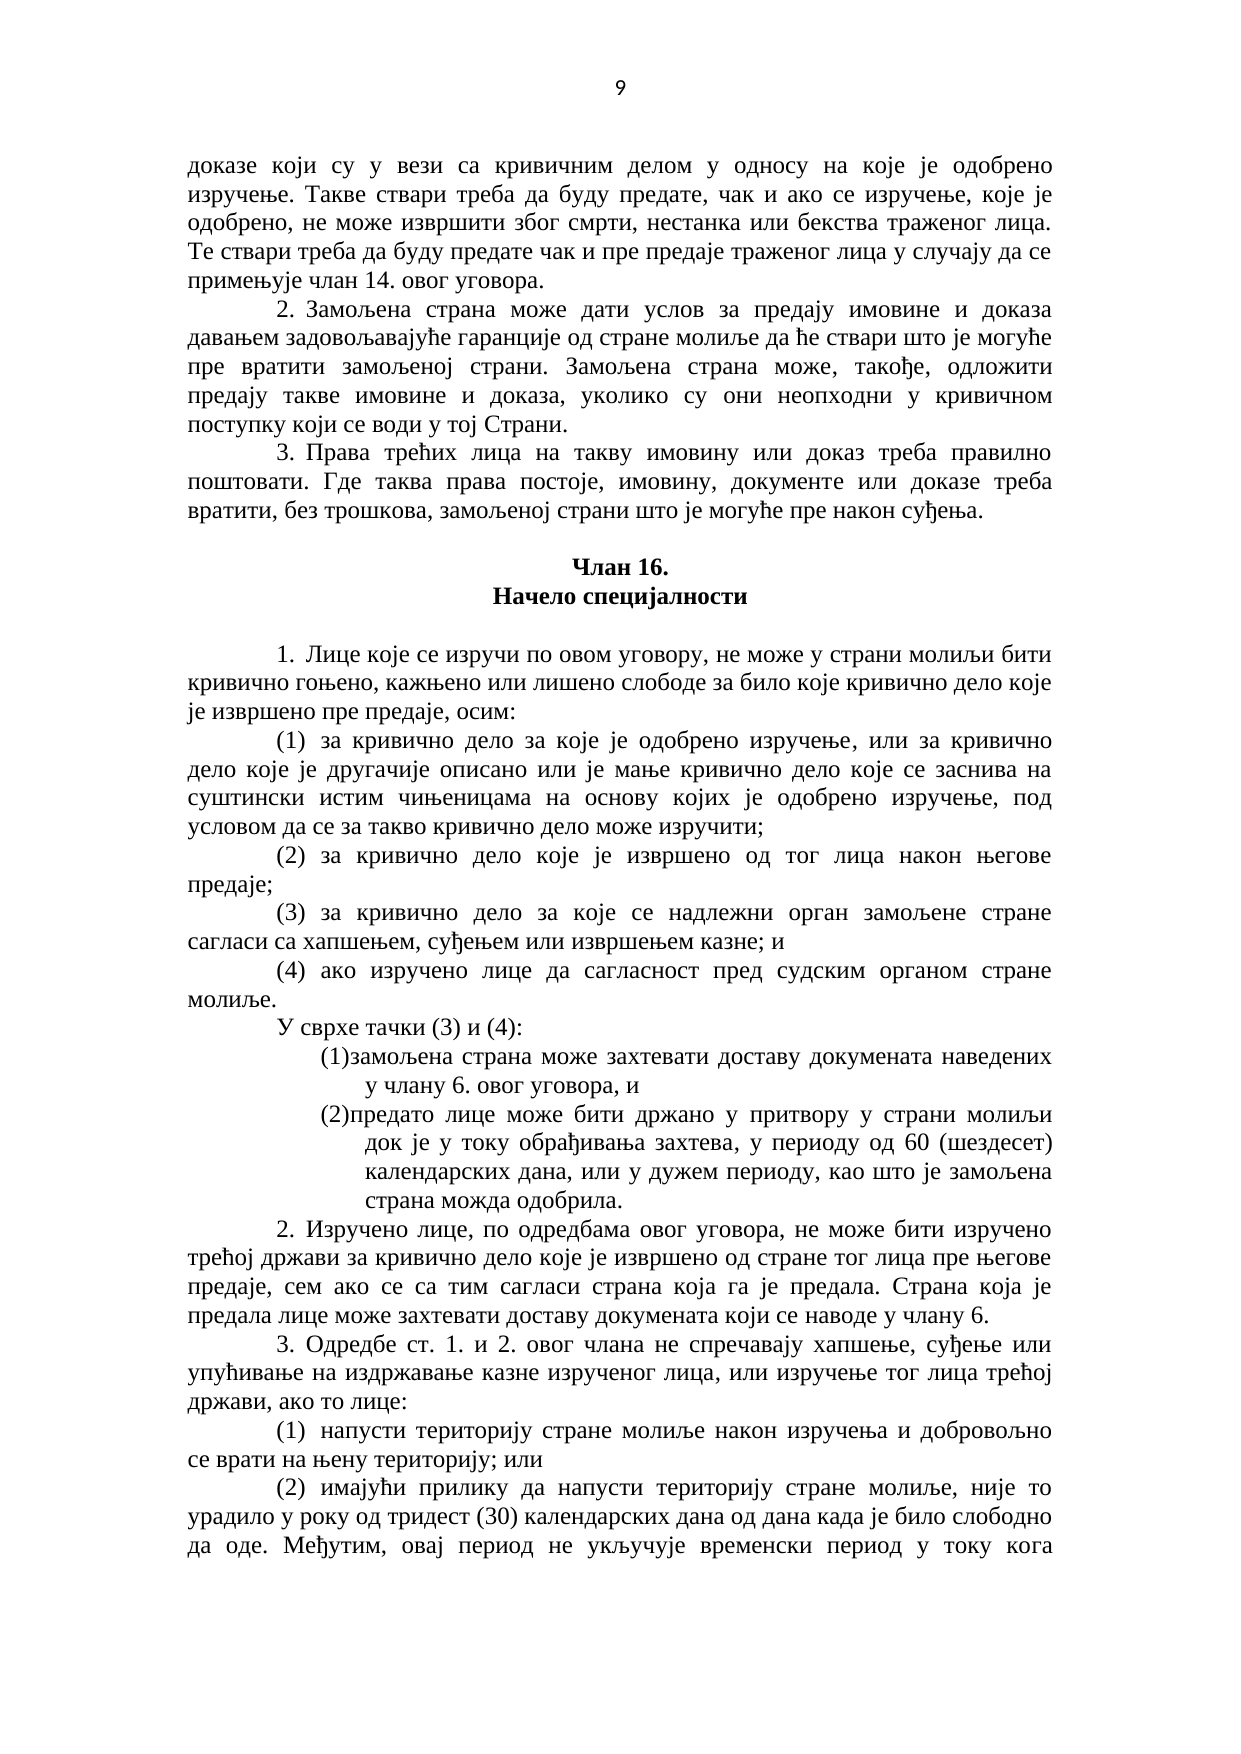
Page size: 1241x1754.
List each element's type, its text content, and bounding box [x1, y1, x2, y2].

text Члан 16. [187, 552, 1053, 581]
text (2) за кривично дело које је извршено од тог лица након његове предаје; [187, 840, 1053, 897]
list замољена страна може захтевати доставу докумената наведених у члану 6. овог уговора, и [320, 1041, 1053, 1099]
text 3. Одредбе ст. 1. и 2. овог члана не спречавају хапшење, суђење или упућивање на издржавање казне изрученог лица, или изручење тог лица трећој држави, ако то лице: [187, 1329, 1053, 1415]
text 3. Права трећих лица на такву имовину или доказ треба правилно поштовати. Где таква права постоје, имовину, документе или доказе треба вратити, без трошкова, замољеној страни што је могуће пре након суђења. [187, 437, 1053, 524]
text (4) ако изручено лице да сагласност пред судским органом стране молиље. [187, 955, 1053, 1012]
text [187, 150, 1053, 294]
text (3) за кривично дело за које се надлежни орган замољене стране сагласи са хапшењем, суђењем или извршењем казне; и [187, 897, 1053, 955]
text 1. Лице које се изручи по овом уговору, не може у страни молиљи бити кривично гоњено, кажњено или лишено слободе за било које кривично дело које је извршено пре предаје, осим: [187, 639, 1053, 725]
text (1) напусти територију стране молиље након изручења и добровољно се врати на њену територију; или [187, 1415, 1053, 1472]
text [187, 1472, 1053, 1559]
text Начело специјалности [187, 581, 1053, 610]
text (1) за кривично дело за које је одобрено изручење, или за кривично дело које је другачије описано или је мање кривично дело које се заснива на суштински истим чињеницама на основу којих је одобрено изручење, под условом да се за такво кривично дело може изручити; [187, 725, 1053, 840]
text 2. Замољена страна може дати услов за предају имовине и доказа давањем задовољавајуће гаранције од стране молиље да ће ствари што је могуће пре вратити замољеној страни. Замољена страна може, такође, одложити предају такве имовине и доказа, уколико су они неопходни у кривичном поступку који се води у тој Страни. [187, 294, 1053, 437]
list предато лице може бити држано у притвору у страни молиљи док је у току обрађивања захтева, у периоду од 60 (шездесет) календарских дана, или у дужем периоду, као што је замољена страна можда одобрила. [320, 1099, 1053, 1214]
text У сврхе тачки (3) и (4): [187, 1012, 1053, 1041]
text 2. Изручено лице, по одредбама овог уговора, не може бити изручено трећој држави за кривично дело које је извршено од стране тог лица пре његове предаје, сем ако се са тим сагласи страна која га је предала. Страна која је предала лице може захтевати доставу докумената који се наводе у члану 6. [187, 1214, 1053, 1329]
